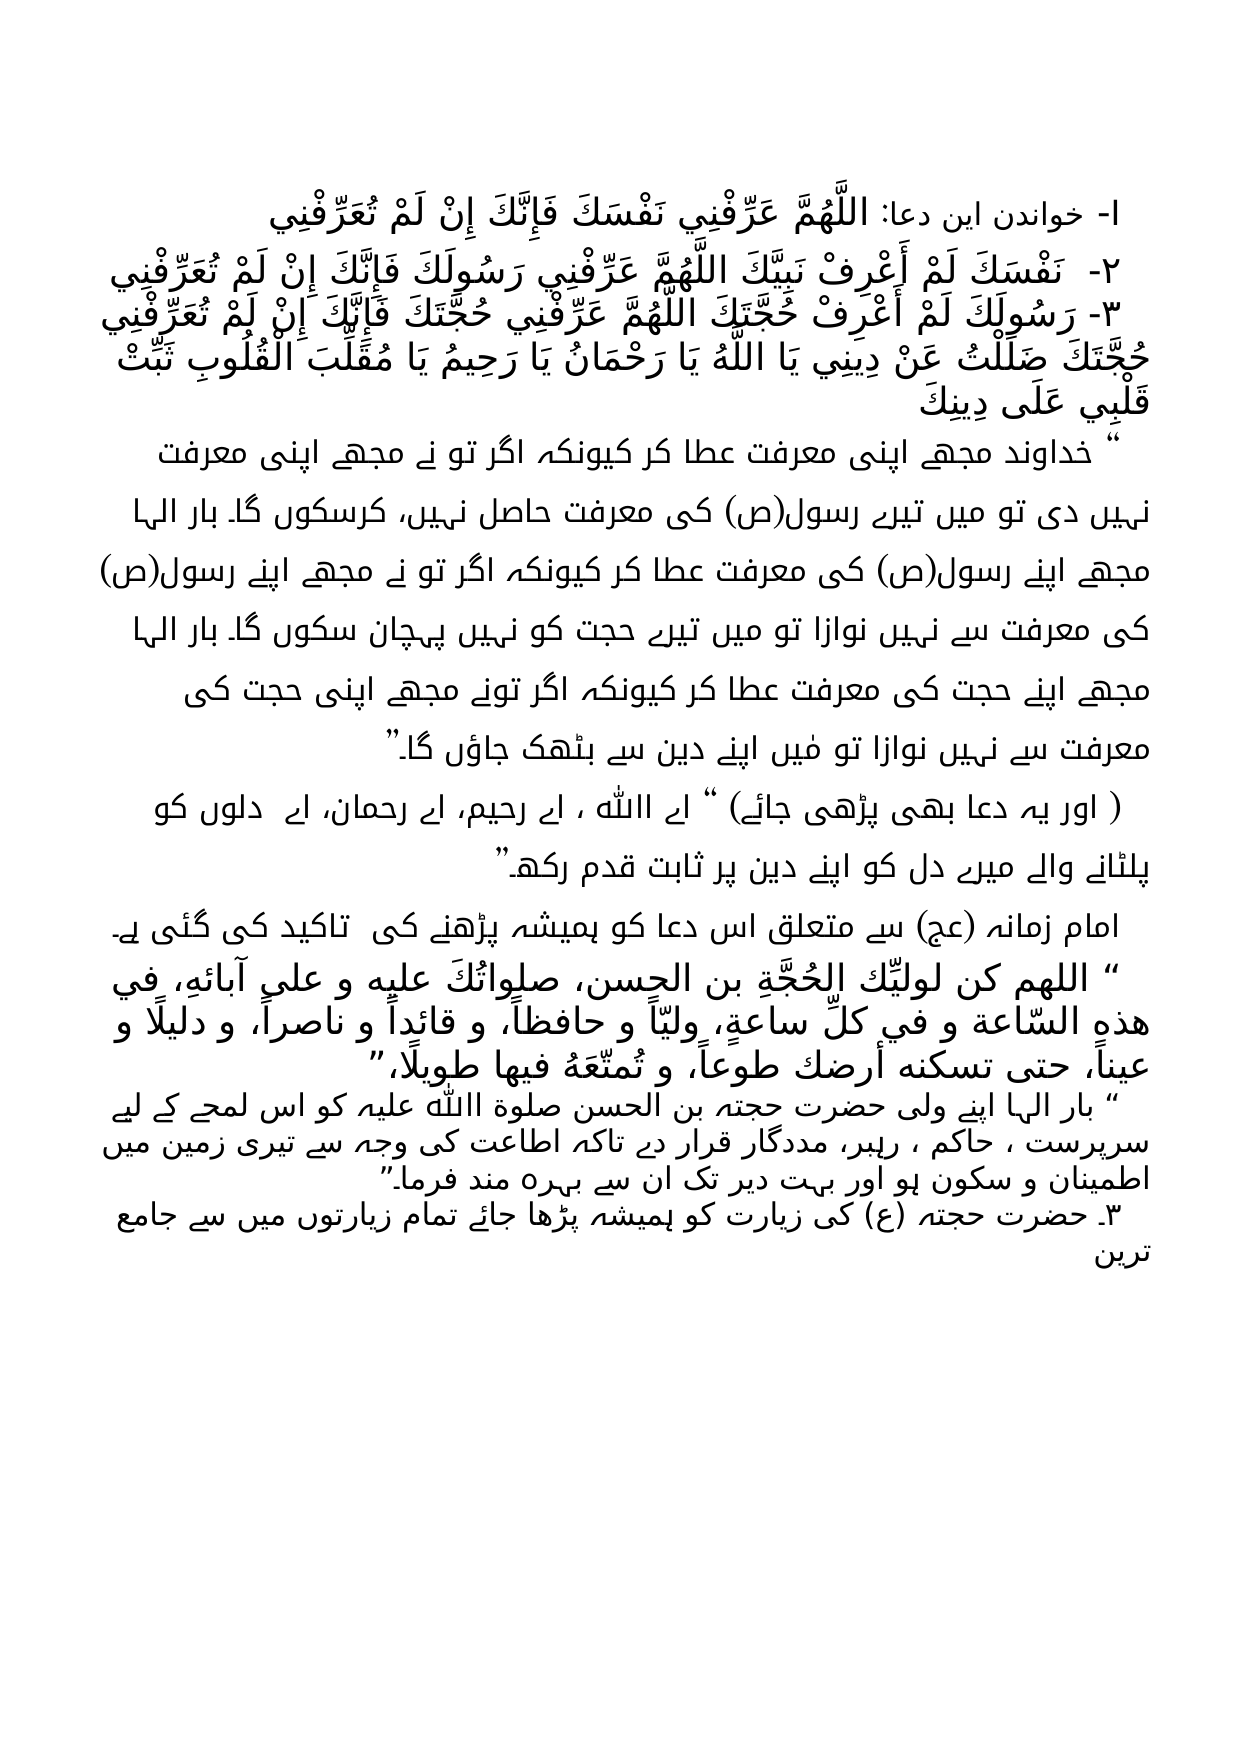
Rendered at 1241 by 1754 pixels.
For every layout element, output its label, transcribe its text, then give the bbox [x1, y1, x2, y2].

text ۳۔ حضرت حجتہ (ع) کی زیارت کو ہمیشہ پڑھا جائے تمام زیارتوں میں سے جامع ترین [89, 1196, 1152, 1269]
text ( اور یہ دعا بھی پڑھی جائے) “ اے اﷲ ، اے رحیم، اے رحمان، اے دلوں کو پلٹانے والے میرے دل کو اپنے دین پر ثابت قدم رکھ۔” [89, 778, 1152, 897]
text ۱- خواندن این دعا: اللَّهُمَّ عَرِّفْنِي‏ نَفْسَكَ‏ فَإِنَّكَ إِنْ لَمْ تُعَرِّفْنِي [89, 177, 1152, 248]
text امام زمانہ (عج) سے متعلق اس دعا کو ہمیشہ پڑھنے کی تاکید کی گئی ہے۔ [89, 897, 1152, 956]
text “ اللهم كن‏ لوليِّك‏ الحُجَّةِ بن الحسن، صلواتُكَ عليه و على آبائهِ، في هذه السّاعة و في كلِّ ساعةٍ، وليّاً و حافظاً، و قائداً و ناصراً، و دليلًا و عيناً، حتى تسكنه أرضك طوعاً، و تُمتّعَهُ فيها طويلًا،” [89, 956, 1152, 1087]
text “ خداوند مجھے اپنی معرفت عطا کر کیونکہ اگر تو نے مجھے اپنی معرفت نہیں دی تو میں تیرے رسول(ص) کی معرفت حاصل نہیں، کرسکوں گا۔ بار الہا مجھے اپنے رسول(ص) کی معرفت عطا کر کیونکہ اگر تو نے مجھے اپنے رسول(ص) کی معرفت سے نہیں نوازا تو میں تیرے حجت کو نہیں پہچان سکوں گا۔ بار الہا مجھے اپنے حجت کی معرفت عطا کر کیونکہ اگر تونے مجھے اپنی حجت کی معرفت سے نہیں نوازا تو مٰیں اپنے دین سے بٹھک جاؤں گا۔” [89, 423, 1152, 778]
text ۲- نَفْسَكَ لَمْ أَعْرِفْ نَبِيَّكَ اللَّهُمَّ عَرِّفْنِي رَسُولَكَ فَإِنَّكَ إِنْ لَمْ تُعَرِّفْنِي [89, 248, 1152, 292]
text “ بار الہا اپنے ولی حضرت حجتہ بن الحسن صلوة اﷲ علیہ کو اس لمحے کے لیے سرپرست ، حاکم ، رہبر، مددگار قرار دے تاکہ اطاعت کی وجہ سے تیری زمین میں اطمینان و سکون ہو اور بہت دیر تک ان سے بہرہ مند فرما۔” [89, 1087, 1152, 1196]
text ۳- رَسُولَكَ لَمْ أَعْرِفْ حُجَّتَكَ اللَّهُمَّ عَرِّفْنِي حُجَّتَكَ فَإِنَّكَ إِنْ لَمْ تُعَرِّفْنِي حُجَّتَكَ ضَلَلْتُ عَنْ دِينِي يَا اللَّهُ يَا رَحْمَانُ يَا رَحِيمُ يَا مُقَلِّبَ‏ الْقُلُوبِ‏ ثَبِّتْ قَلْبِي عَلَى دِينِكَ [89, 292, 1152, 423]
